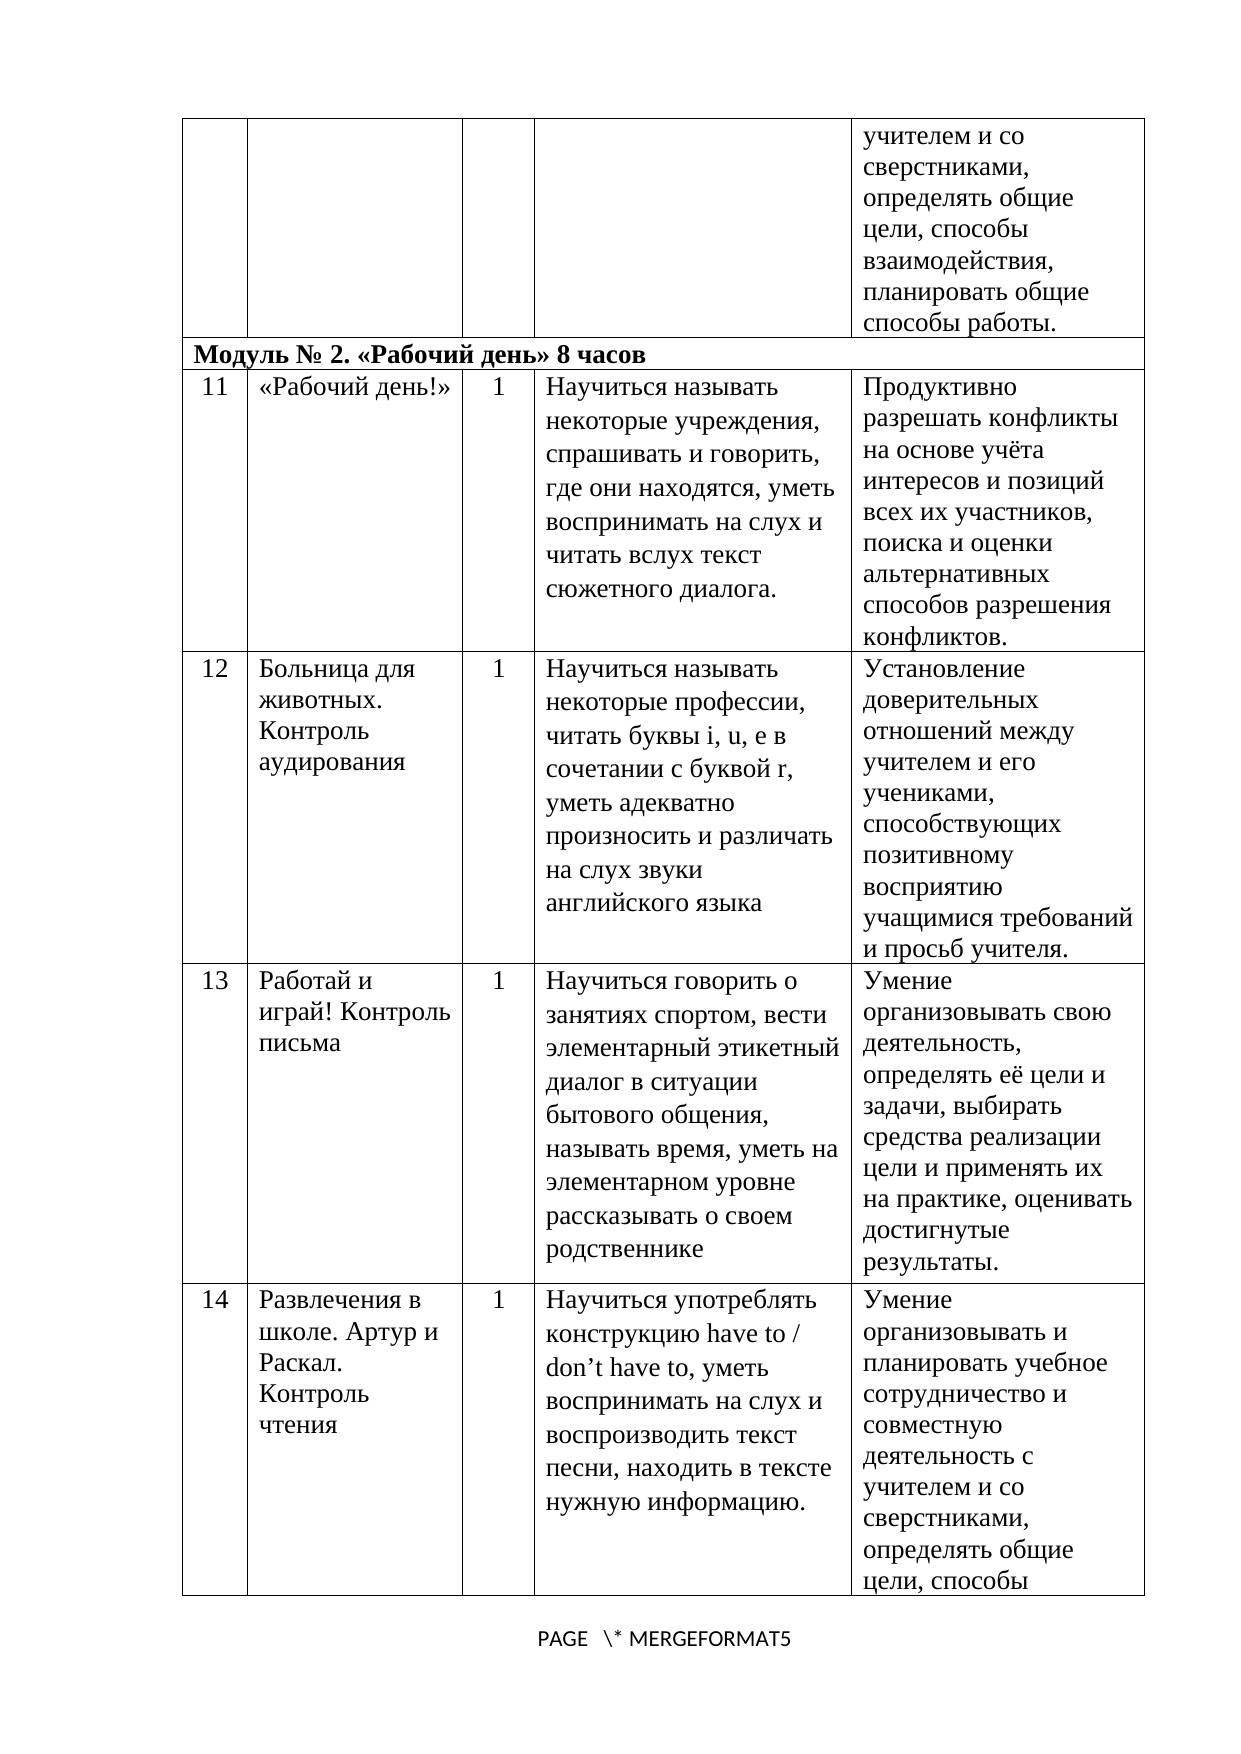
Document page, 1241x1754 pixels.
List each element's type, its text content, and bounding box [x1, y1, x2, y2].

table_cell Научиться говорить о занятиях спортом, вести элементарный этикетный диалог в ситуации бытового общения, называть время, уметь на элементарном уровне рассказывать о своем родственнике [535, 964, 851, 1282]
table_cell 1 [463, 964, 534, 1282]
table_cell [535, 1284, 851, 1595]
table_cell 14 [183, 1284, 247, 1595]
table_cell Больница для животных. Контроль аудирования [248, 652, 462, 963]
table_cell 1 [463, 370, 534, 651]
table_cell «Рабочий день!» [248, 370, 462, 651]
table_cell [248, 119, 462, 337]
table_cell Умение организовывать свою деятельность, определять её цели и задачи, выбирать средства реализации цели и применять их на практике, оценивать достигнутые результаты. [852, 964, 1144, 1282]
table_cell Научиться называть некоторые учреждения, спрашивать и говорить, где они находятся, уметь воспринимать на слух и читать вслух текст сюжетного диалога. [535, 370, 851, 651]
table_cell 13 [183, 964, 247, 1282]
table_cell Установление доверительных отношений между учителем и его учениками, способствующих позитивному восприятию учащимися требований и просьб учителя. [852, 652, 1144, 963]
table_cell 12 [183, 652, 247, 963]
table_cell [852, 1284, 1144, 1595]
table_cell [535, 119, 851, 337]
table_cell 1 [463, 119, 534, 337]
table_cell Модуль № 2. «Рабочий день» 8 часов [183, 338, 1144, 369]
table_cell Работай и играй! Контроль письма [248, 964, 462, 1282]
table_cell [852, 119, 1144, 337]
table_cell 1 [463, 652, 534, 963]
table_cell 1 [463, 1284, 534, 1595]
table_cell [248, 1284, 462, 1595]
table_cell Продуктивно разрешать конфликты на основе учёта интересов и позиций всех их участников, поиска и оценки альтернативных способов разрешения конфликтов. [852, 370, 1144, 651]
table_cell 10 [183, 119, 247, 337]
table_cell Научиться называть некоторые профессии, читать буквы i, u, e в сочетании с буквой r, уметь адекватно произносить и различать на слух звуки английского языка [535, 652, 851, 963]
table_cell 11 [183, 370, 247, 651]
